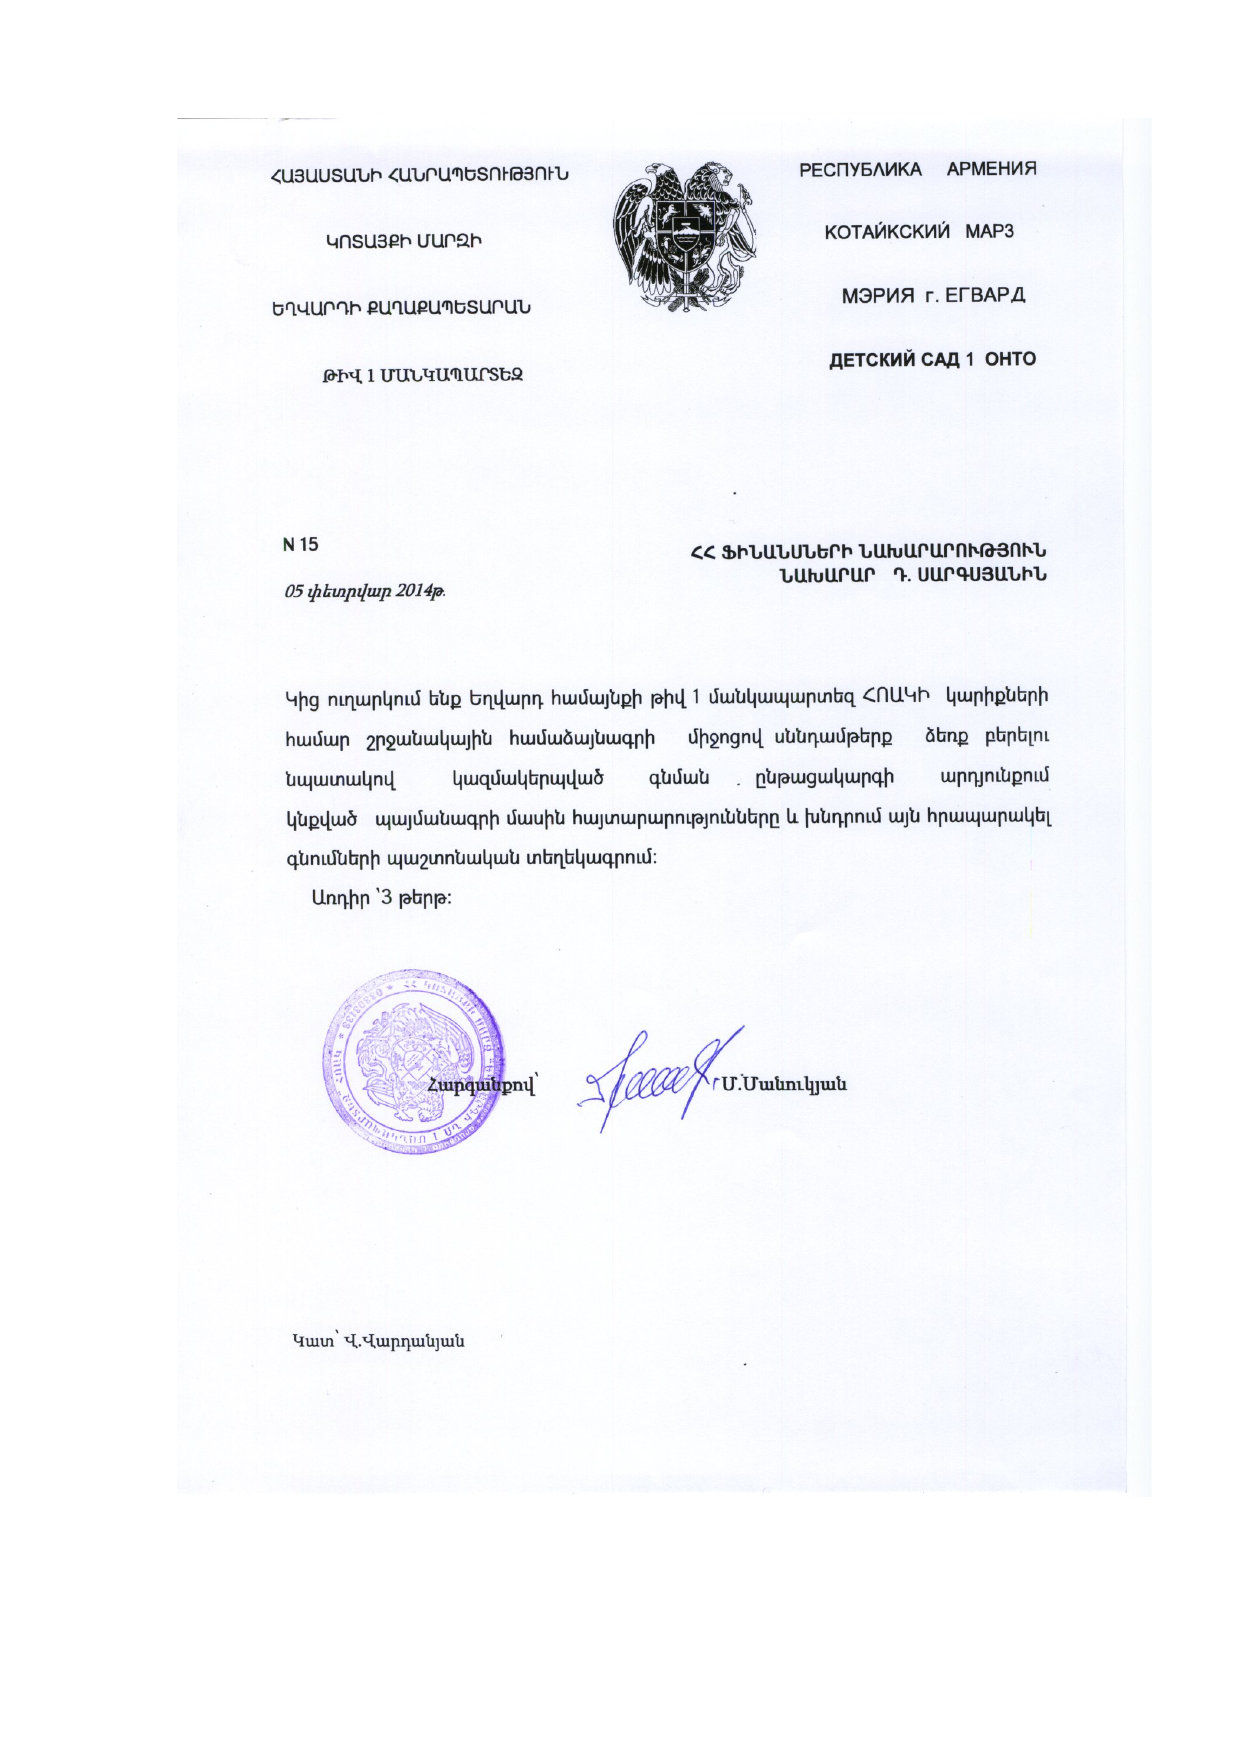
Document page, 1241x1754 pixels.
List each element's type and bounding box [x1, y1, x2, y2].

picture [177, 118, 1152, 1497]
